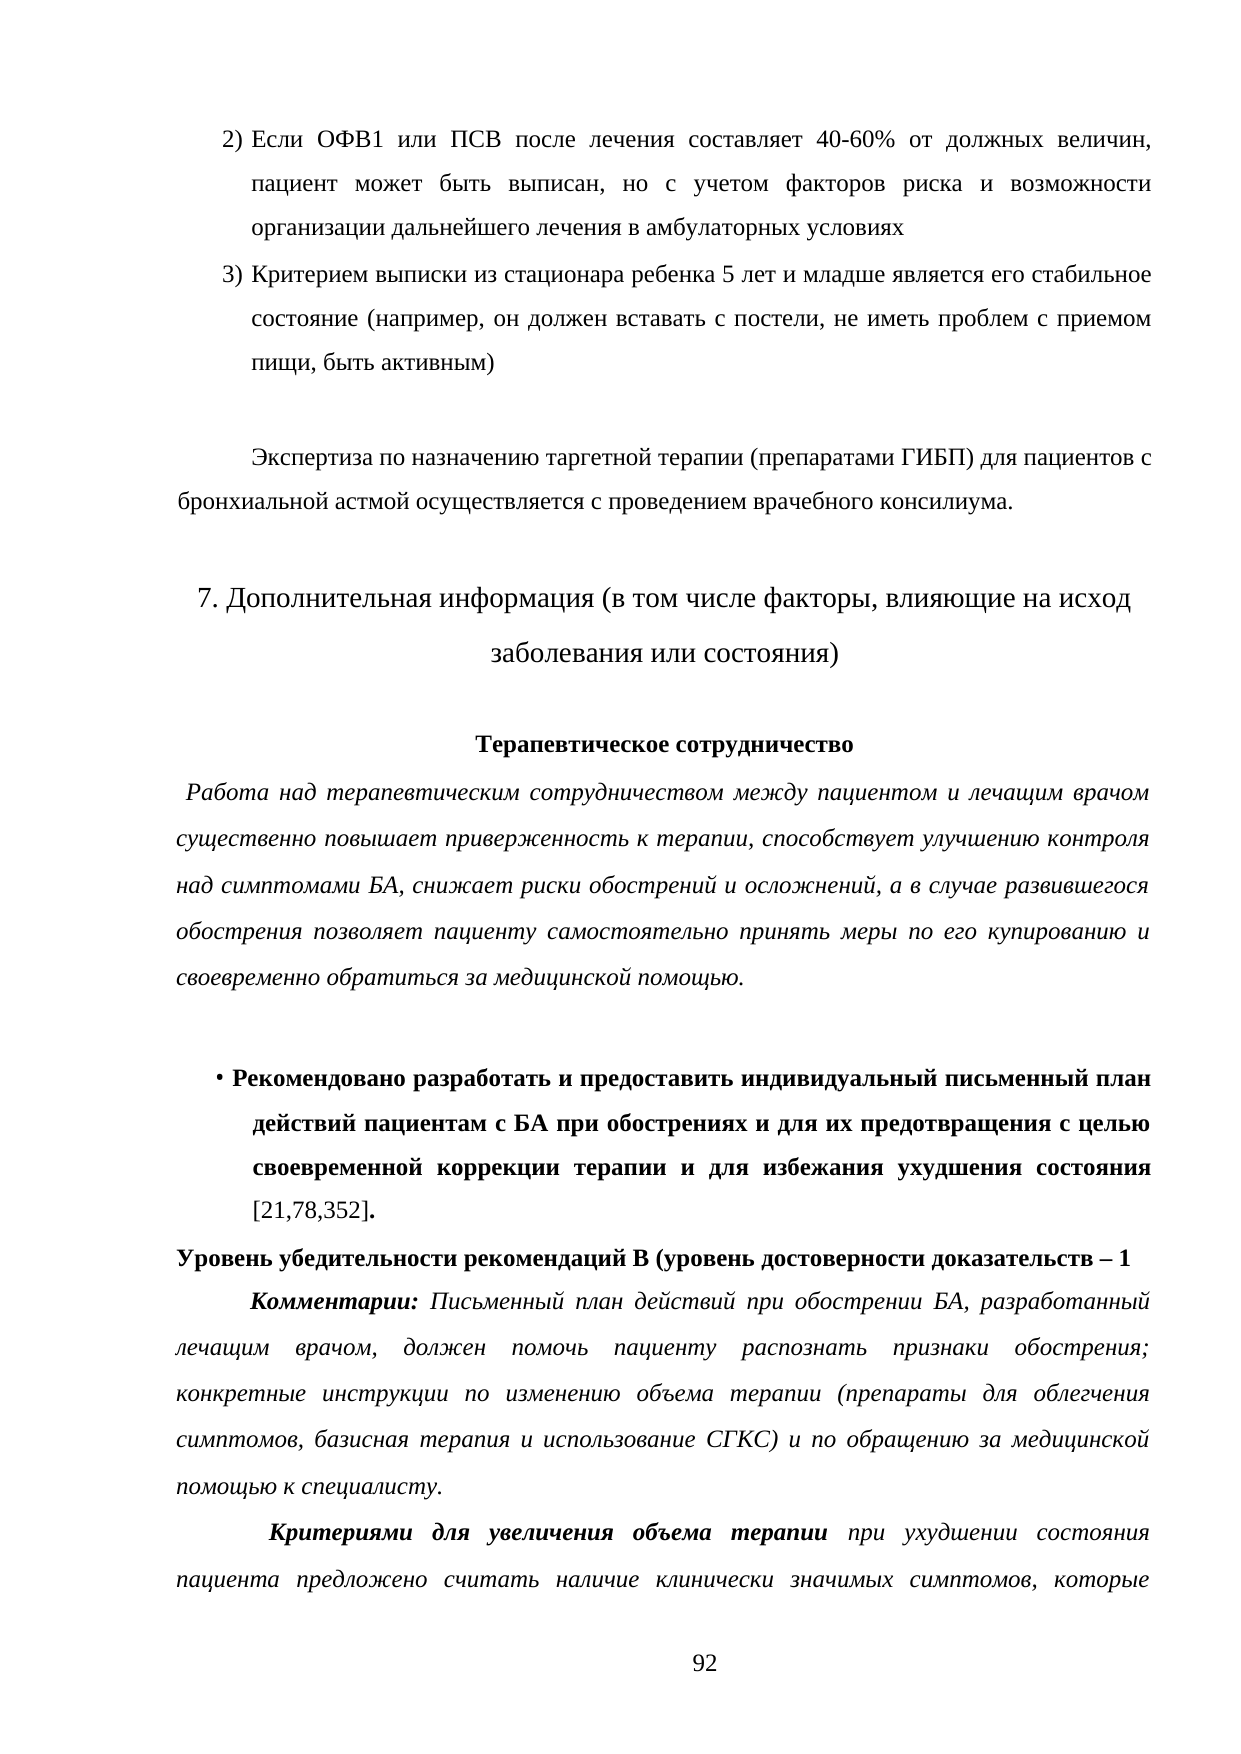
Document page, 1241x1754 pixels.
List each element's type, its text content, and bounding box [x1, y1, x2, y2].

list Если ОФВ1 или ПСВ после лечения составляет 40-60% от должных величин, пациент может быть выписан, но с учетом факторов риска и возможности организации дальнейшего лечения в амбулаторных условиях [222, 124, 1153, 241]
subtitle Терапевтическое сотрудничество [177, 729, 1152, 758]
text Комментарии: Письменный план действий при обострении БА, разработанный лечащим врачом, должен помочь пациенту распознать признаки обострения; конкретные инструкции по изменению объема терапии (препараты для облегчения симптомов, базисная терапия и использование СГКС) и по обращению за медицинской помощью к специалисту. [176, 1286, 1153, 1499]
text Экспертиза по назначению таргетной терапии (препаратами ГИБП) для пациентов с бронхиальной астмой осуществляется с проведением врачебного консилиума. [177, 442, 1153, 515]
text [176, 1517, 1153, 1592]
list Критерием выписки из стационара ребенка 5 лет и младше является его стабильное состояние (например, он должен вставать с постели, не иметь проблем с приемом пищи, быть активным) [222, 259, 1153, 376]
text • Рекомендовано разработать и предоставить индивидуальный письменный план действий пациентам с БА при обострениях и для их предотвращения с целью своевременной коррекции терапии и для избежания ухудшения состояния [21,78,352]. [215, 1060, 1152, 1224]
subtitle 7. Дополнительная информация (в том числе факторы, влияющие на исход [197, 580, 1240, 613]
text Уровень убедительности рекомендаций B (уровень достоверности доказательств – 1 [176, 1243, 1239, 1272]
subtitle заболевания или состояния) [177, 636, 1152, 669]
text Работа над терапевтическим сотрудничеством между пациентом и лечащим врачом существенно повышает приверженность к терапии, способствует улучшению контроля над симптомами БА, снижает риски обострений и осложнений, а в случае развившегося обострения позволяет пациенту самостоятельно принять меры по его купированию и своевременно обратиться за медицинской помощью. [176, 777, 1153, 991]
